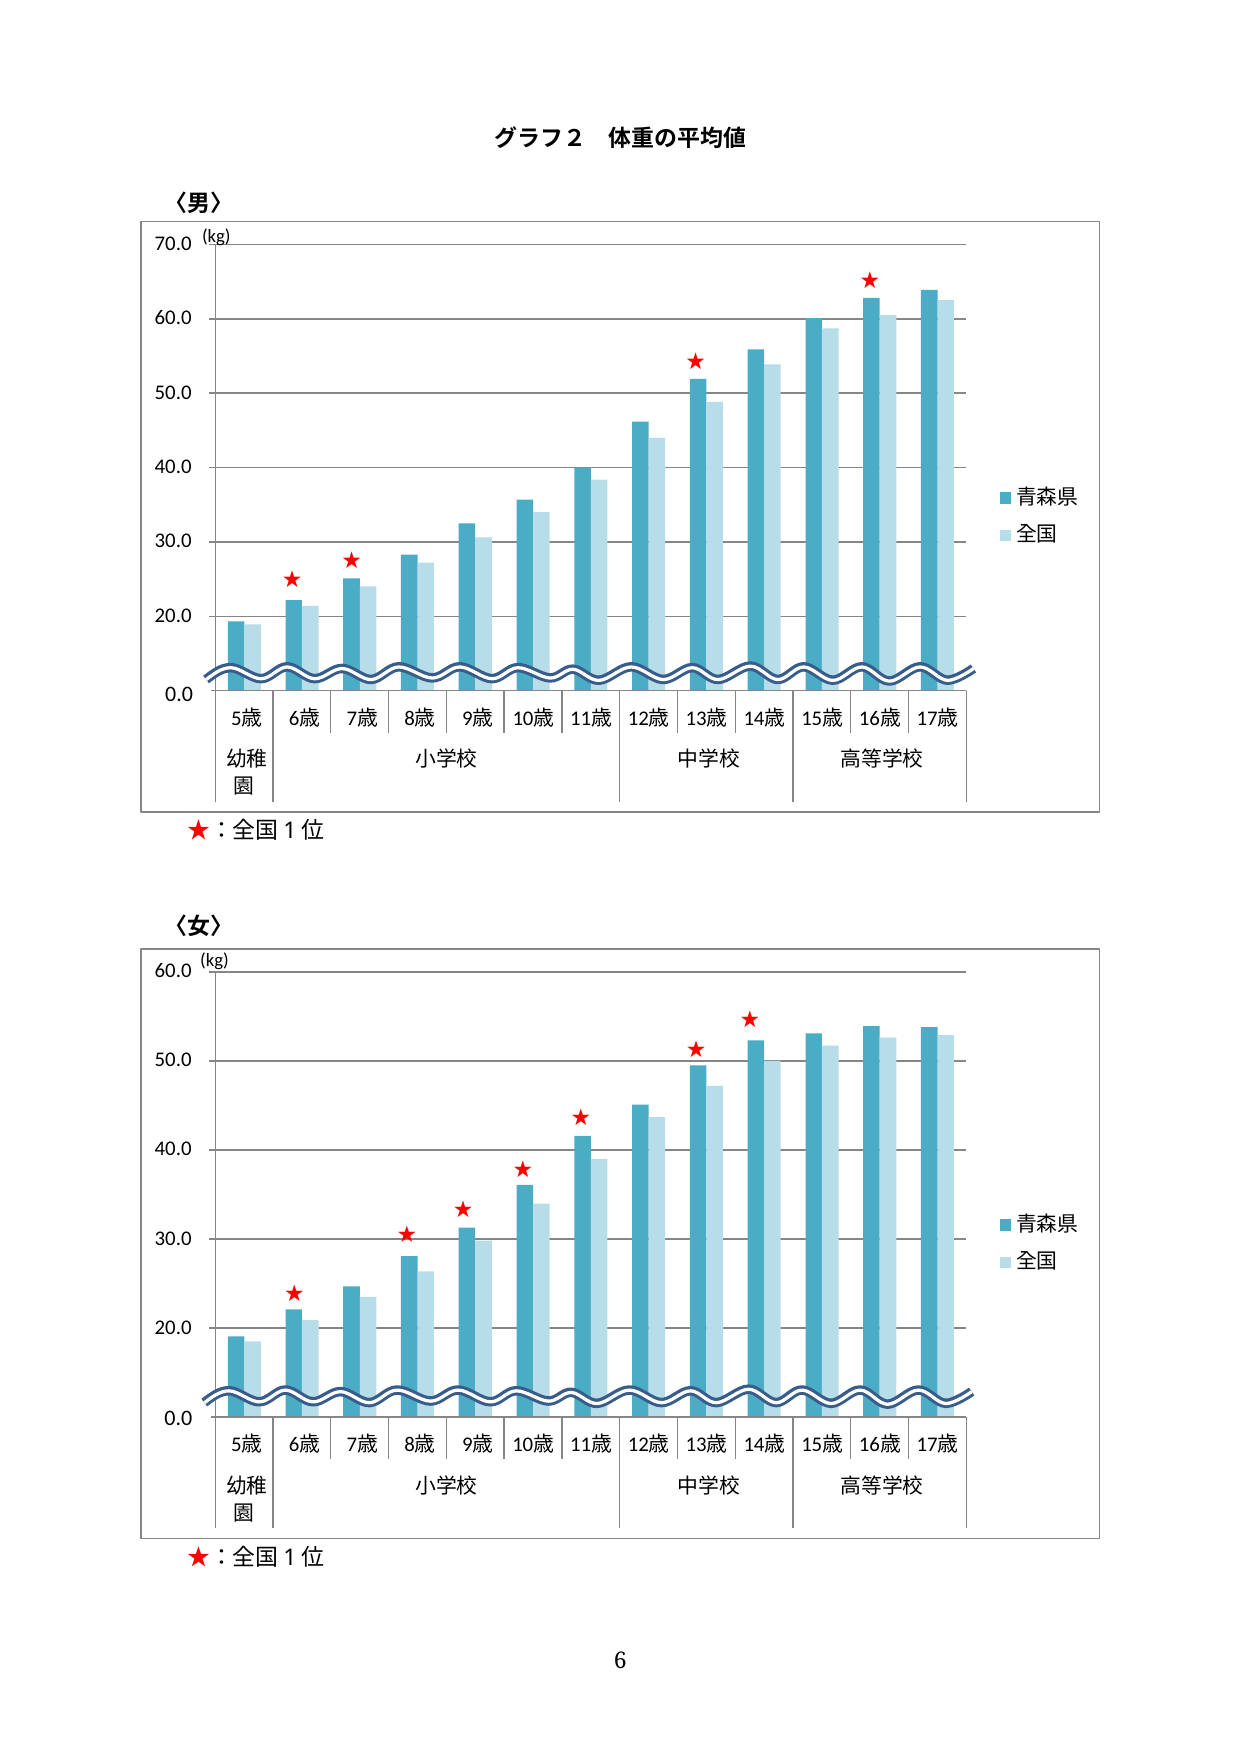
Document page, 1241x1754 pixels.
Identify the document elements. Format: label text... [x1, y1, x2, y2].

text グラフ２ 体重の平均値 [118, 120, 1122, 153]
text ★：全国1位 [118, 812, 1122, 846]
text 〈男〉 [118, 184, 1122, 218]
text 〈女〉 [118, 908, 1122, 941]
text ★：全国1位 [118, 1539, 1122, 1572]
